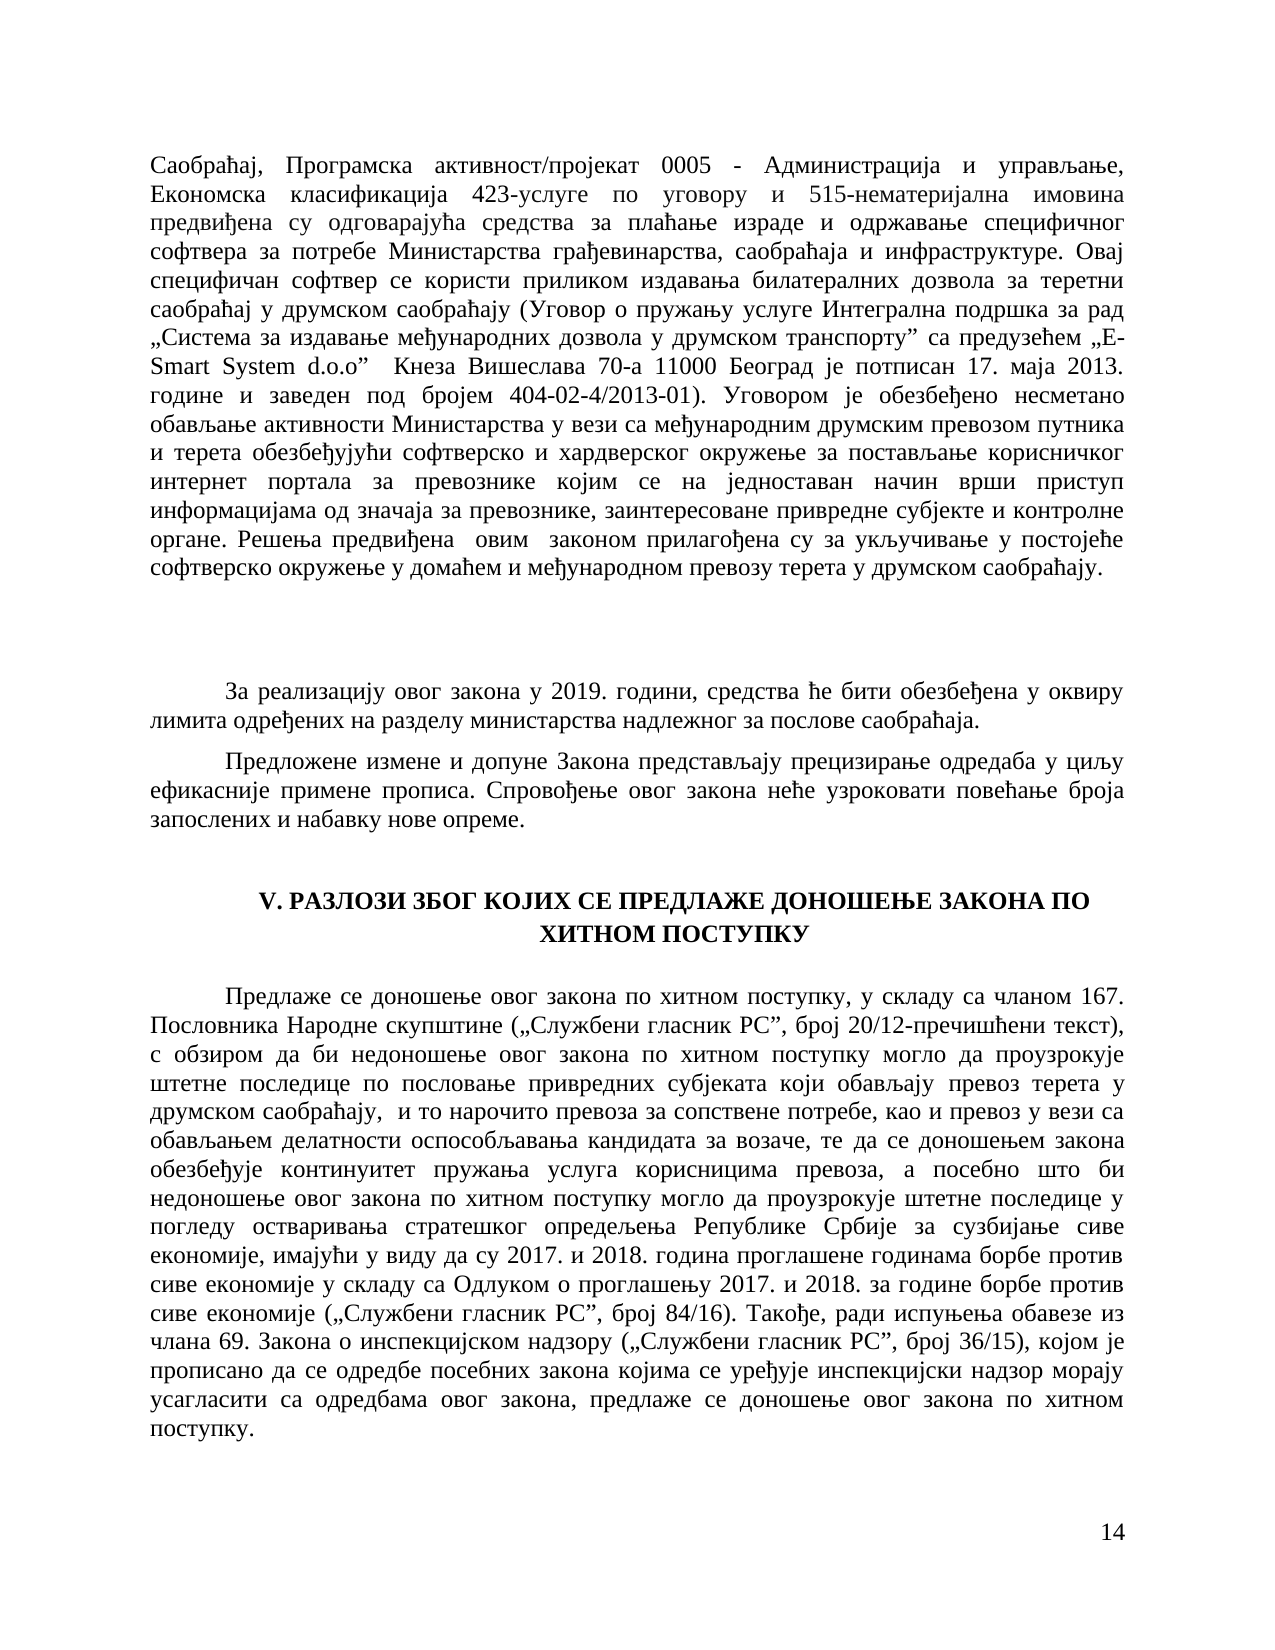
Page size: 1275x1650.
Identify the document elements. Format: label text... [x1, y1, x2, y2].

text За реализацију овог закона у 2019. години, средства ће бити обезбеђена у оквиру лимита одређених на разделу министарства надлежног за послове саобраћаја. [150, 676, 1125, 734]
text Предложене измене и допуне Закона представљају прецизирање одредаба у циљу ефикасније примене прописа. Спровођење овог закона неће узроковати повећање броја запослених и набавку нове опреме. [150, 746, 1125, 832]
text Предлаже се доношење овог закона по хитном поступку, у складу са чланом 167. Пословника Народне скупштине („Службени гласник РС”, број 20/12-пречишћени текст), с обзиром да би недоношење овог закона по хитном поступку могло да проузрокује штетне последице по пословање привредних субјеката који обављају превоз терета у друмском саобраћају, и то нарочито превоза за сопствене потребе, као и превоз у вези са обављањем делатности оспособљавања кандидата за возаче, те да се доношењем закона обезбеђује континуитет пружања услуга корисницима превоза, а посебно што би недоношење овог закона по хитном поступку могло да проузрокује штетне последице у погледу остваривања стратешког опредељења Републике Србије за сузбијање сиве економије, имајући у виду да су 2017. и 2018. година проглашене годинама борбе против сиве економије у складу са Одлуком о проглашењу 2017. и 2018. за године борбе против сиве економије („Службени гласник РС”, број 84/16). Такође, ради испуњења обавезе из члана 69. Закона о инспекцијском надзору („Службени гласник РС”, број 36/15), којом је прописано да се одредбе посебних закона којима се уређује инспекцијски надзор морају усагласити са одредбама овог закона, предлаже се доношење овог закона по хитном поступку. [150, 981, 1125, 1441]
list ХИТНОМ ПОСТУПКУ [150, 919, 1125, 948]
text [150, 150, 1125, 581]
text V. РАЗЛОЗИ ЗБОГ КОЈИХ СЕ ПРЕДЛАЖЕ ДОНОШЕЊЕ ЗАКОНА ПО [150, 886, 1125, 915]
